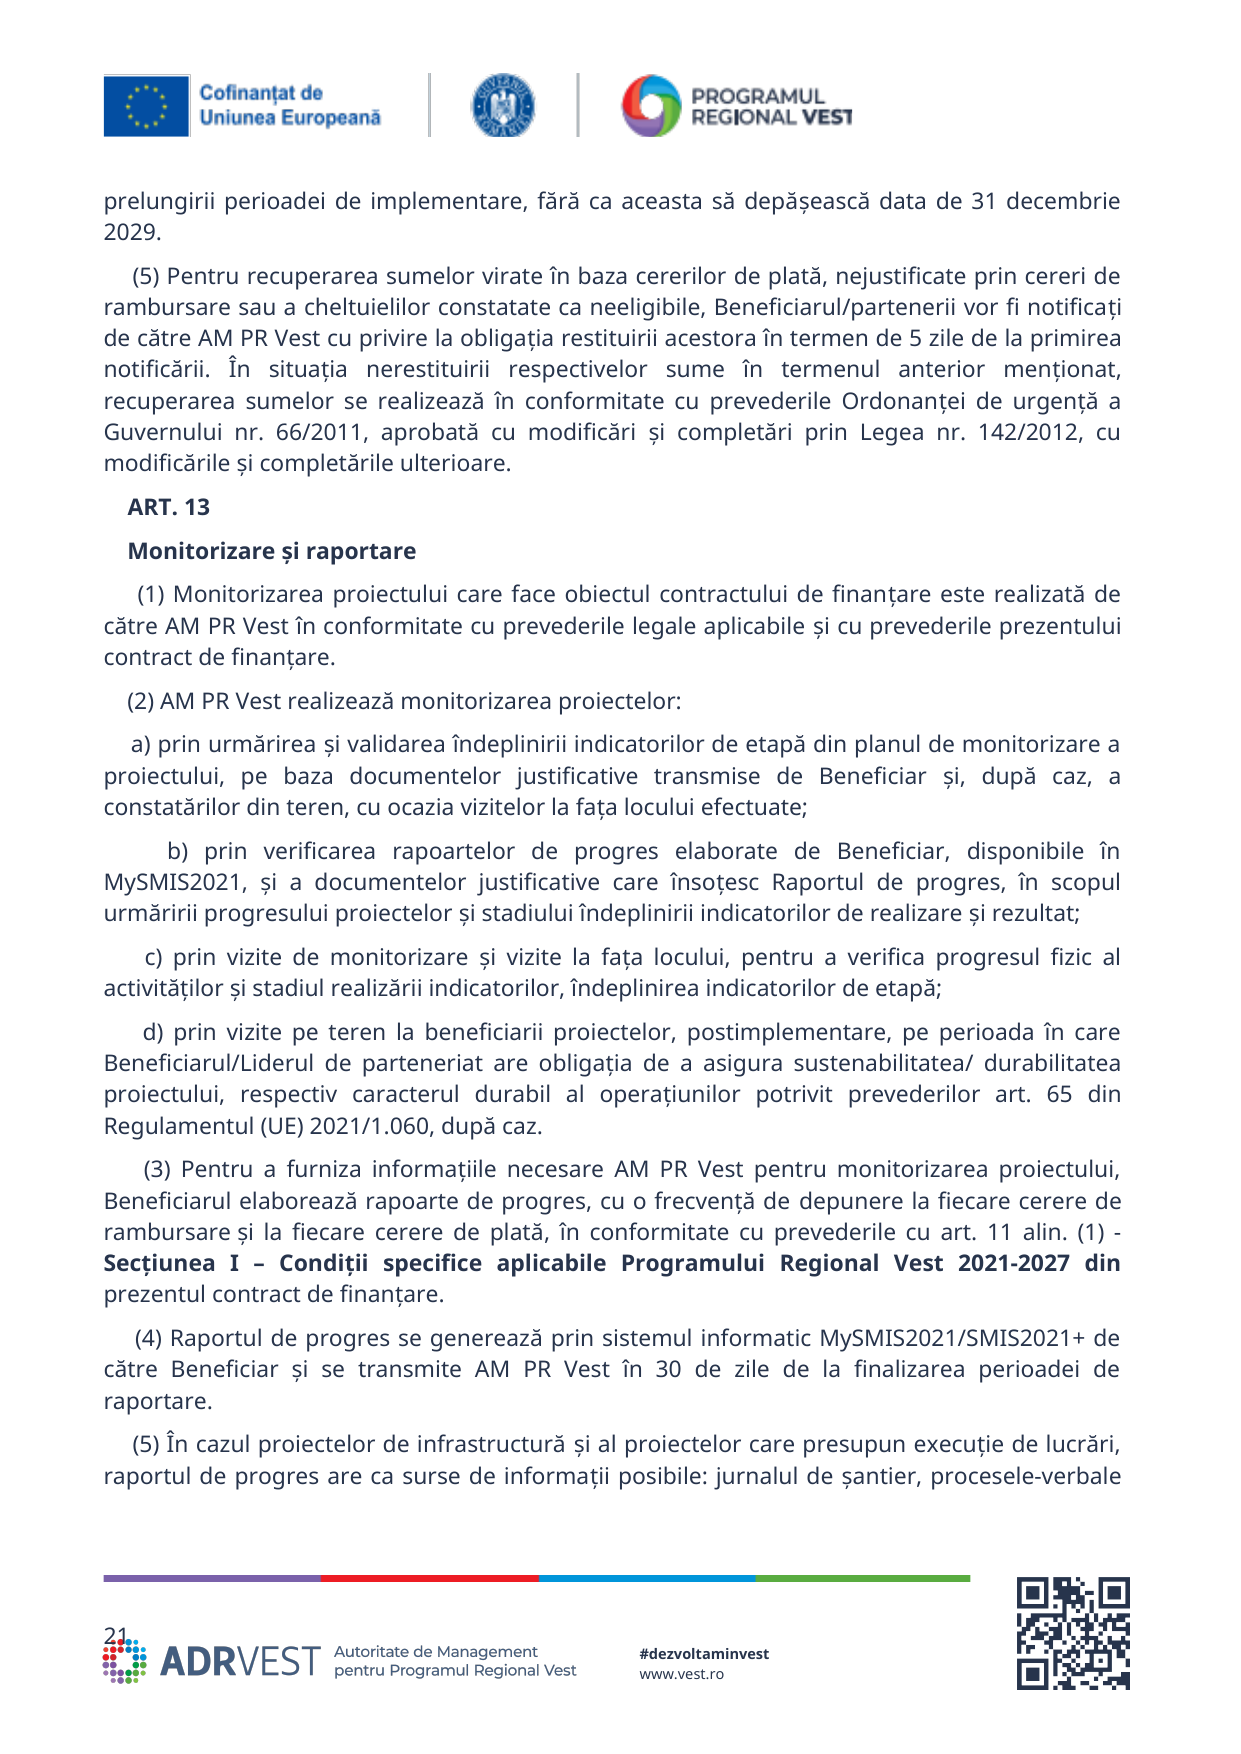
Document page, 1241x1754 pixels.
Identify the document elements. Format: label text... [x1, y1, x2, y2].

text (4) Raportul de progres se generează prin sistemul informatic MySMIS2021/SMIS2021+ de către Beneficiar şi se transmite AM PR Vest în 30 de zile de la finalizarea perioadei de raportare. [103, 1322, 1122, 1416]
text (2) AM PR Vest realizează monitorizarea proiectelor: [103, 684, 1122, 716]
picture [93, 1636, 582, 1687]
text (3) Pentru a furniza informaţiile necesare AM PR Vest pentru monitorizarea proiectului, Beneficiarul elaborează rapoarte de progres, cu o frecvență de depunere la fiecare cerere de rambursare și la fiecare cerere de plată, în conformitate cu prevederile cu art. 11 alin. (1) - Secțiunea I – Condiții specifice aplicabile Programului Regional Vest 2021-2027 din prezentul contract de finanţare. [103, 1153, 1122, 1309]
text ART. 13 [103, 491, 1122, 522]
text a) prin urmărirea şi validarea îndeplinirii indicatorilor de etapă din planul de monitorizare a proiectului, pe baza documentelor justificative transmise de Beneficiar şi, după caz, a constatărilor din teren, cu ocazia vizitelor la faţa locului efectuate; [103, 728, 1122, 822]
text c) prin vizite de monitorizare şi vizite la faţa locului, pentru a verifica progresul fizic al activităţilor şi stadiul realizării indicatorilor, îndeplinirea indicatorilor de etapă; [103, 941, 1122, 1003]
text d) prin vizite pe teren la beneficiarii proiectelor, postimplementare, pe perioada în care Beneficiarul/Liderul de parteneriat are obligaţia de a asigura sustenabilitatea/ durabilitatea proiectului, respectiv caracterul durabil al operaţiunilor potrivit prevederilor art. 65 din Regulamentul (UE) 2021/1.060, după caz. [103, 1016, 1122, 1141]
text b) prin verificarea rapoartelor de progres elaborate de Beneficiar, disponibile în MySMIS2021, şi a documentelor justificative care însoţesc Raportul de progres, în scopul urmăririi progresului proiectelor şi stadiului îndeplinirii indicatorilor de realizare şi rezultat; [103, 834, 1122, 928]
text Monitorizare şi raportare [103, 534, 1122, 566]
text (1) Monitorizarea proiectului care face obiectul contractului de finanţare este realizată de către AM PR Vest în conformitate cu prevederile legale aplicabile şi cu prevederile prezentului contract de finanţare. [103, 578, 1122, 672]
picture [1008, 1568, 1139, 1699]
text (5) Pentru recuperarea sumelor virate în baza cererilor de plată, nejustificate prin cereri de rambursare sau a cheltuielilor constatate ca neeligibile, Beneficiarul/partenerii vor fi notificaţi de către AM PR Vest cu privire la obligaţia restituirii acestora în termen de 5 zile de la primirea notificării. În situaţia nerestituirii respectivelor sume în termenul anterior menţionat, recuperarea sumelor se realizează în conformitate cu prevederile Ordonanţei de urgenţă a Guvernului nr. 66/2011, aprobată cu modificări şi completări prin Legea nr. 142/2012, cu modificările şi completările ulterioare. [103, 259, 1122, 478]
